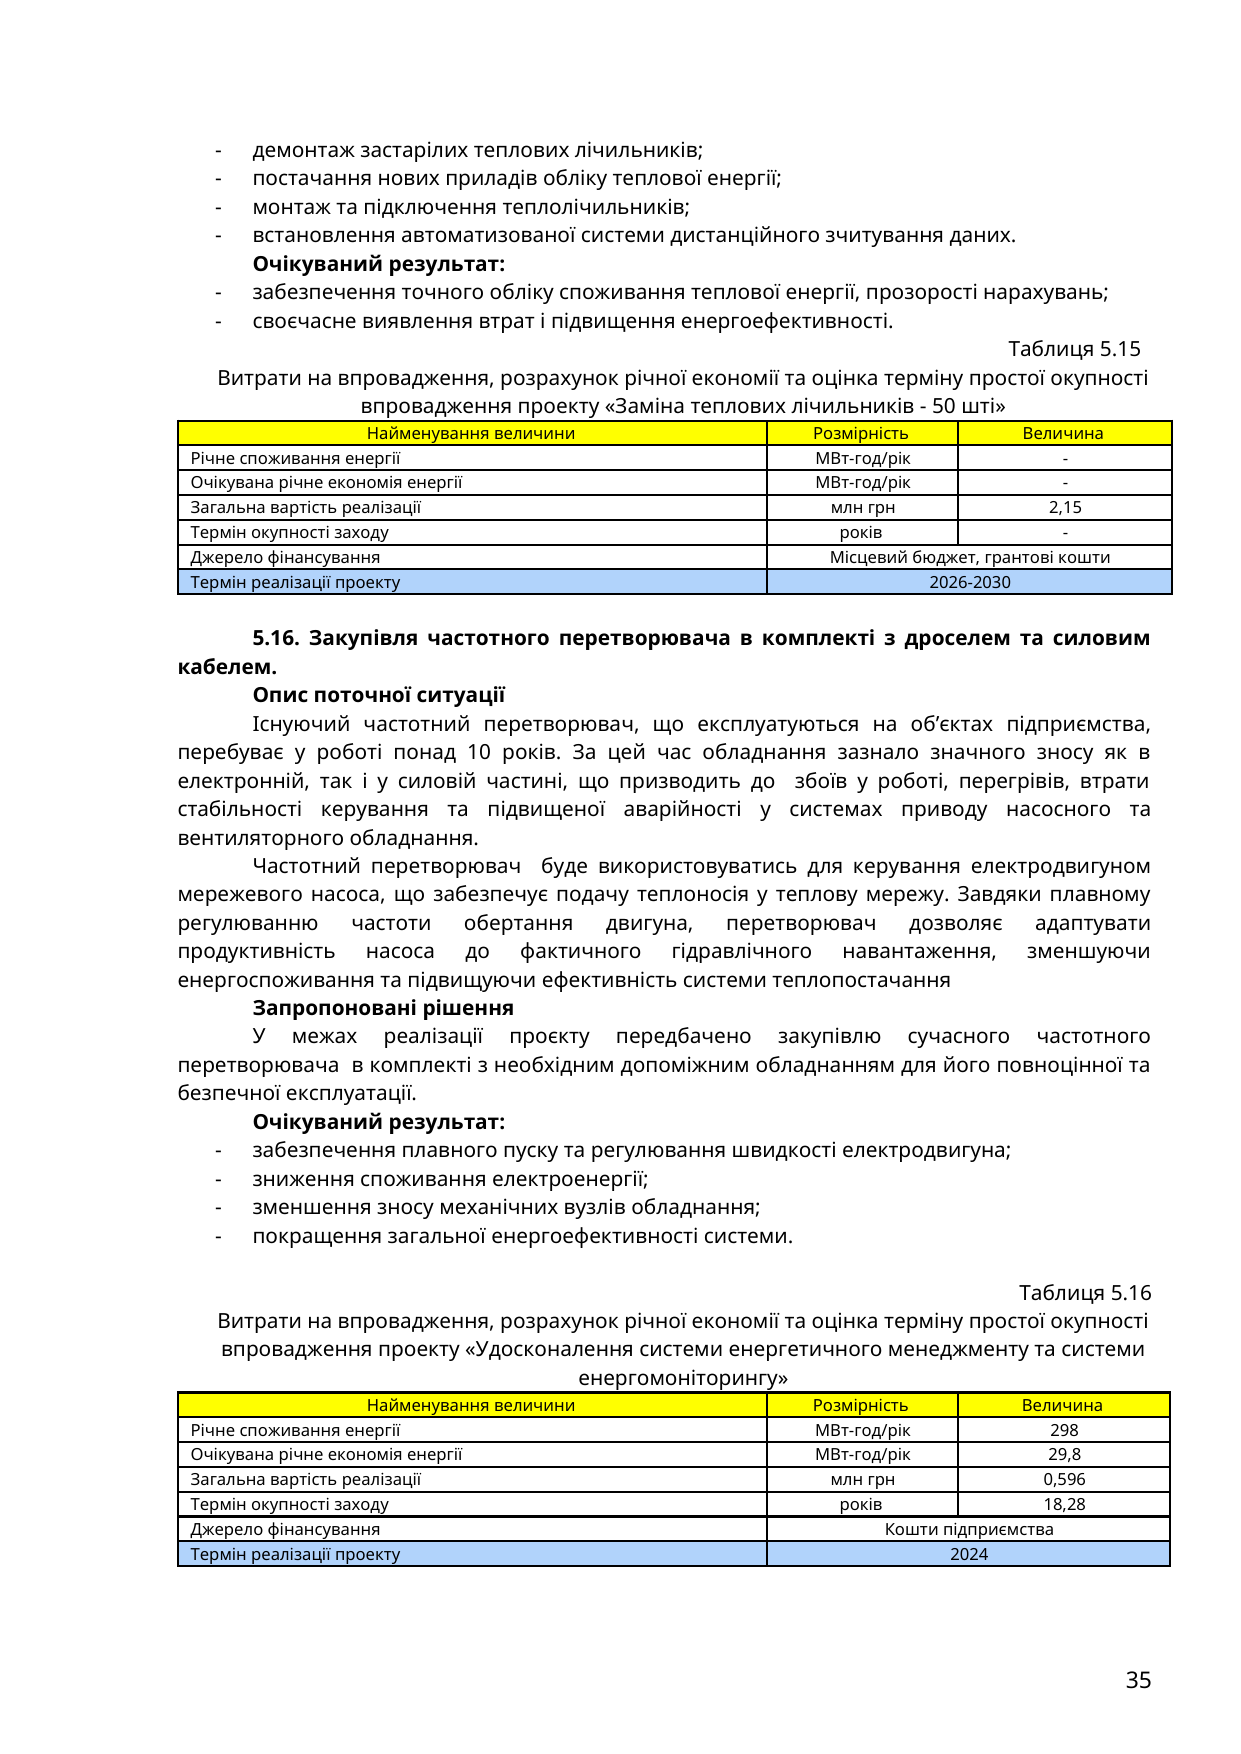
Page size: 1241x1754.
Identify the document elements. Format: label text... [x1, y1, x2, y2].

table_cell 2,15 [959, 496, 1171, 519]
table_cell Очікувана річне економія енергії [179, 471, 766, 494]
table_cell Очікувана річне економія енергії [179, 1443, 766, 1466]
table_header Найменування величини [179, 422, 766, 444]
table_cell Річне споживання енергії [179, 446, 766, 469]
list покращення загальної енергоефективності системи. [215, 1221, 1152, 1249]
table_cell Термін окупності заходу [179, 521, 766, 543]
table_cell Загальна вартість реалізації [179, 496, 766, 519]
table_cell Термін реалізації проекту [179, 570, 766, 593]
table_header Розмірність [768, 422, 957, 444]
table_cell 2024 [768, 1542, 1169, 1565]
table_header Розмірність [768, 1394, 957, 1416]
table_header Найменування величини [179, 1394, 766, 1416]
table_cell млн грн [768, 496, 957, 519]
table_cell Термін окупності заходу [179, 1493, 766, 1515]
table_cell 0,596 [959, 1468, 1169, 1491]
table_cell Кошти підприємства [768, 1518, 1169, 1540]
text У межах реалізації проєкту передбачено закупівлю сучасного частотного перетворювача в комплекті з необхідним допоміжним обладнанням для його повноцінної та безпечної експлуатації. [177, 1022, 1152, 1107]
subtitle 5.16. Закупівля частотного перетворювача в комплекті з дроселем та силовим кабелем. [177, 623, 1152, 680]
table_cell МВт-год/рік [768, 471, 957, 494]
text Очікуваний результат: [177, 249, 1152, 277]
list постачання нових приладів обліку теплової енергії; [215, 163, 1152, 192]
table_cell 2026-2030 [768, 570, 1171, 593]
table_cell років [768, 1493, 957, 1515]
table_cell МВт-год/рік [768, 1418, 957, 1441]
text Очікуваний результат: [177, 1107, 1152, 1135]
table_header Величина [959, 1394, 1169, 1416]
list демонтаж застарілих теплових лічильників; [215, 135, 1152, 163]
table_cell МВт-год/рік [768, 1443, 957, 1466]
table_cell років [768, 521, 957, 543]
list зниження споживання електроенергії; [215, 1164, 1152, 1192]
table_cell млн грн [768, 1468, 957, 1491]
table_cell - [959, 471, 1171, 494]
table_cell Джерело фінансування [179, 1518, 766, 1540]
list монтаж та підключення теплолічильників; [215, 192, 1152, 220]
list зменшення зносу механічних вузлів обладнання; [215, 1192, 1152, 1221]
table_cell МВт-год/рік [768, 446, 957, 469]
text Частотний перетворювач буде використовуватись для керування електродвигуном мережевого насоса, що забезпечує подачу теплоносія у теплову мережу. Завдяки плавному регулюванню частоти обертання двигуна, перетворювач дозволяє адаптувати продуктивність насоса до фактичного гідравлічного навантаження, зменшуючи енергоспоживання та підвищуючи ефективність системи теплопостачання [177, 851, 1152, 993]
text Таблиця 5.16 [177, 1278, 1152, 1306]
table_cell Річне споживання енергії [179, 1418, 766, 1441]
list встановлення автоматизованої системи дистанційного зчитування даних. [215, 220, 1152, 249]
text Опис поточної ситуації [177, 680, 1152, 709]
text Витрати на впровадження, розрахунок річної економії та оцінка терміну простої окупності впровадження проекту «Заміна теплових лічильників - 50 шті» [215, 363, 1152, 419]
table_cell - [959, 521, 1171, 543]
text Витрати на впровадження, розрахунок річної економії та оцінка терміну простої окупності впровадження проекту «Удосконалення системи енергетичного менеджменту та системи енергомоніторингу» [215, 1306, 1152, 1391]
table_cell Джерело фінансування [179, 546, 766, 568]
table_cell 29,8 [959, 1443, 1169, 1466]
table_header Величина [959, 422, 1171, 444]
list забезпечення точного обліку споживання теплової енергії, прозорості нарахувань; [215, 277, 1152, 306]
table_cell Термін реалізації проекту [179, 1542, 766, 1565]
list забезпечення плавного пуску та регулювання швидкості електродвигуна; [215, 1135, 1152, 1164]
table_cell Місцевий бюджет, грантові кошти [768, 546, 1171, 568]
text Таблиця 5.15 [177, 334, 1152, 363]
table_cell 298 [959, 1418, 1169, 1441]
text Запропоновані рішення [177, 993, 1152, 1022]
table_cell 18,28 [959, 1493, 1169, 1515]
table_cell Загальна вартість реалізації [179, 1468, 766, 1491]
list своєчасне виявлення втрат і підвищення енергоефективності. [215, 306, 1152, 334]
table_cell - [959, 446, 1171, 469]
text Існуючий частотний перетворювач, що експлуатуються на об’єктах підприємства, перебуває у роботі понад 10 років. За цей час обладнання зазнало значного зносу як в електронній, так і у силовій частині, що призводить до збоїв у роботі, перегрівів, втрати стабільності керування та підвищеної аварійності у системах приводу насосного та вентиляторного обладнання. [177, 709, 1152, 851]
